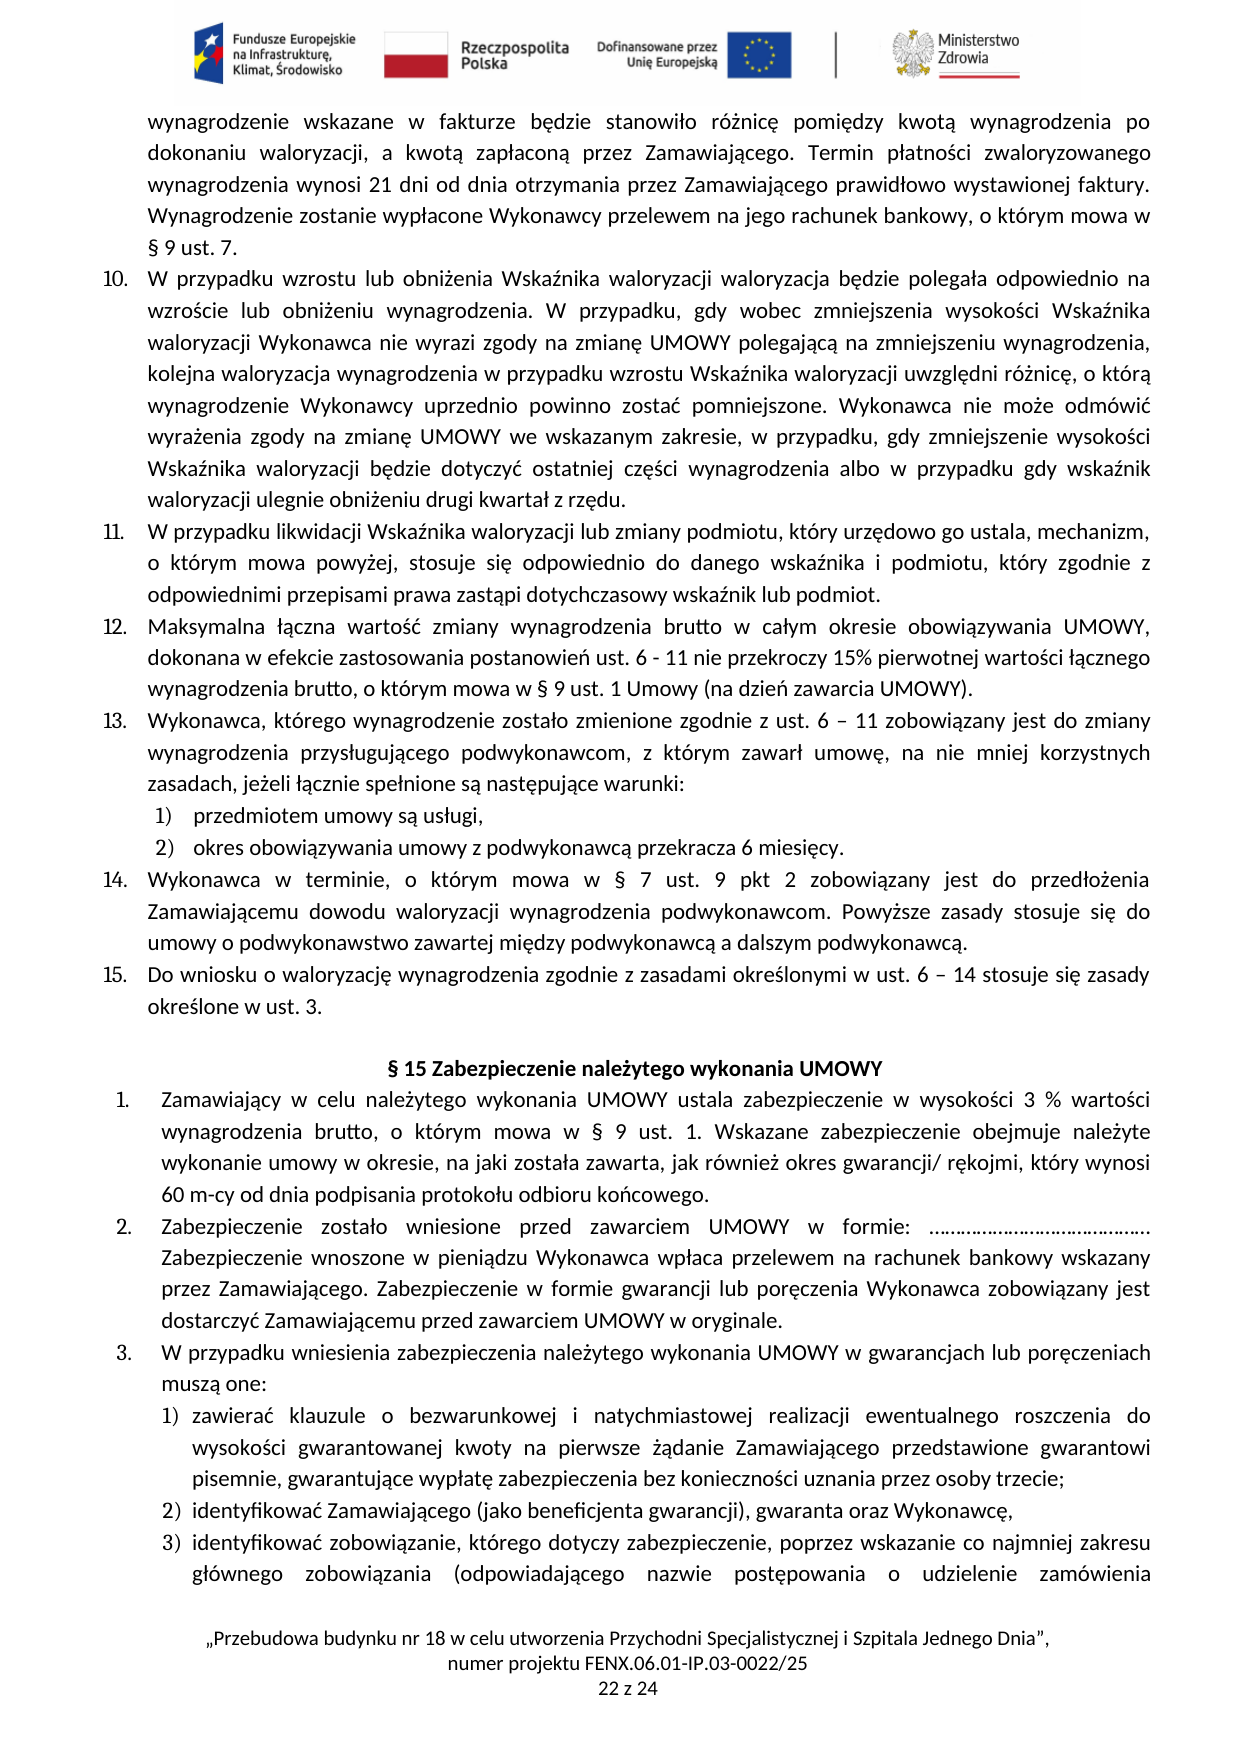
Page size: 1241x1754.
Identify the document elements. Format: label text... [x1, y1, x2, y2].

list identyfikować Zamawiającego (jako beneficjenta gwarancji), gwaranta oraz Wykonawcę, [162, 1496, 1152, 1524]
picture [174, 0, 1082, 107]
list Maksymalna łączna wartość zmiany wynagrodzenia brutto w całym okresie obowiązywania UMOWY, dokonana w efekcie zastosowania postanowień ust. 6 - 11 nie przekroczy 15% pierwotnej wartości łącznego wynagrodzenia brutto, o którym mowa w § 9 ust. 1 Umowy (na dzień zawarcia UMOWY). [103, 612, 1152, 703]
list zawierać klauzule o bezwarunkowej i natychmiastowej realizacji ewentualnego roszczenia do wysokości gwarantowanej kwoty na pierwsze żądanie Zamawiającego przedstawione gwarantowi pisemnie, gwarantujące wypłatę zabezpieczenia bez konieczności uznania przez osoby trzecie; [162, 1401, 1152, 1492]
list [103, 107, 1152, 261]
list okres obowiązywania umowy z podwykonawcą przekracza 6 miesięcy. [156, 833, 1152, 862]
list W przypadku likwidacji Wskaźnika waloryzacji lub zmiany podmiotu, który urzędowo go ustala, mechanizm, o którym mowa powyżej, stosuje się odpowiednio do danego wskaźnika i podmiotu, który zgodnie z odpowiednimi przepisami prawa zastąpi dotychczasowy wskaźnik lub podmiot. [103, 517, 1152, 608]
list Zamawiający w celu należytego wykonania UMOWY ustala zabezpieczenie w wysokości 3 % wartości wynagrodzenia brutto, o którym mowa w § 9 ust. 1. Wskazane zabezpieczenie obejmuje należyte wykonanie umowy w okresie, na jaki została zawarta, jak również okres gwarancji/ rękojmi, który wynosi 60 m-cy od dnia podpisania protokołu odbioru końcowego. [116, 1086, 1152, 1208]
list Wykonawca, którego wynagrodzenie zostało zmienione zgodnie z ust. 6 – 11 zobowiązany jest do zmiany wynagrodzenia przysługującego podwykonawcom, z którym zawarł umowę, na nie mniej korzystnych zasadach, jeżeli łącznie spełnione są następujące warunki: [103, 707, 1152, 797]
list Wykonawca w terminie, o którym mowa w § 7 ust. 9 pkt 2 zobowiązany jest do przedłożenia Zamawiającemu dowodu waloryzacji wynagrodzenia podwykonawcom. Powyższe zasady stosuje się do umowy o podwykonawstwo zawartej między podwykonawcą a dalszym podwykonawcą. [103, 866, 1152, 956]
list Do wniosku o waloryzację wynagrodzenia zgodnie z zasadami określonymi w ust. 6 – 14 stosuje się zasady określone w ust. 3. [103, 960, 1152, 1020]
list przedmiotem umowy są usługi, [156, 801, 1152, 829]
list Zabezpieczenie zostało wniesione przed zawarciem UMOWY w formie: …………………………………… Zabezpieczenie wnoszone w pieniądzu Wykonawca wpłaca przelewem na rachunek bankowy wskazany przez Zamawiającego. Zabezpieczenie w formie gwarancji lub poręczenia Wykonawca zobowiązany jest dostarczyć Zamawiającemu przed zawarciem UMOWY w oryginale. [116, 1212, 1152, 1334]
list W przypadku wniesienia zabezpieczenia należytego wykonania UMOWY w gwarancjach lub poręczeniach muszą one: [116, 1338, 1152, 1397]
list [162, 1528, 1152, 1588]
list W przypadku wzrostu lub obniżenia Wskaźnika waloryzacji waloryzacja będzie polegała odpowiednio na wzroście lub obniżeniu wynagrodzenia. W przypadku, gdy wobec zmniejszenia wysokości Wskaźnika waloryzacji Wykonawca nie wyrazi zgody na zmianę UMOWY polegającą na zmniejszeniu wynagrodzenia, kolejna waloryzacja wynagrodzenia w przypadku wzrostu Wskaźnika waloryzacji uwzględni różnicę, o którą wynagrodzenie Wykonawcy uprzednio powinno zostać pomniejszone. Wykonawca nie może odmówić wyrażenia zgody na zmianę UMOWY we wskazanym zakresie, w przypadku, gdy zmniejszenie wysokości Wskaźnika waloryzacji będzie dotyczyć ostatniej części wynagrodzenia albo w przypadku gdy wskaźnik waloryzacji ulegnie obniżeniu drugi kwartał z rzędu. [103, 264, 1152, 513]
subtitle § 15 Zabezpieczenie należytego wykonania UMOWY [118, 1054, 1152, 1082]
